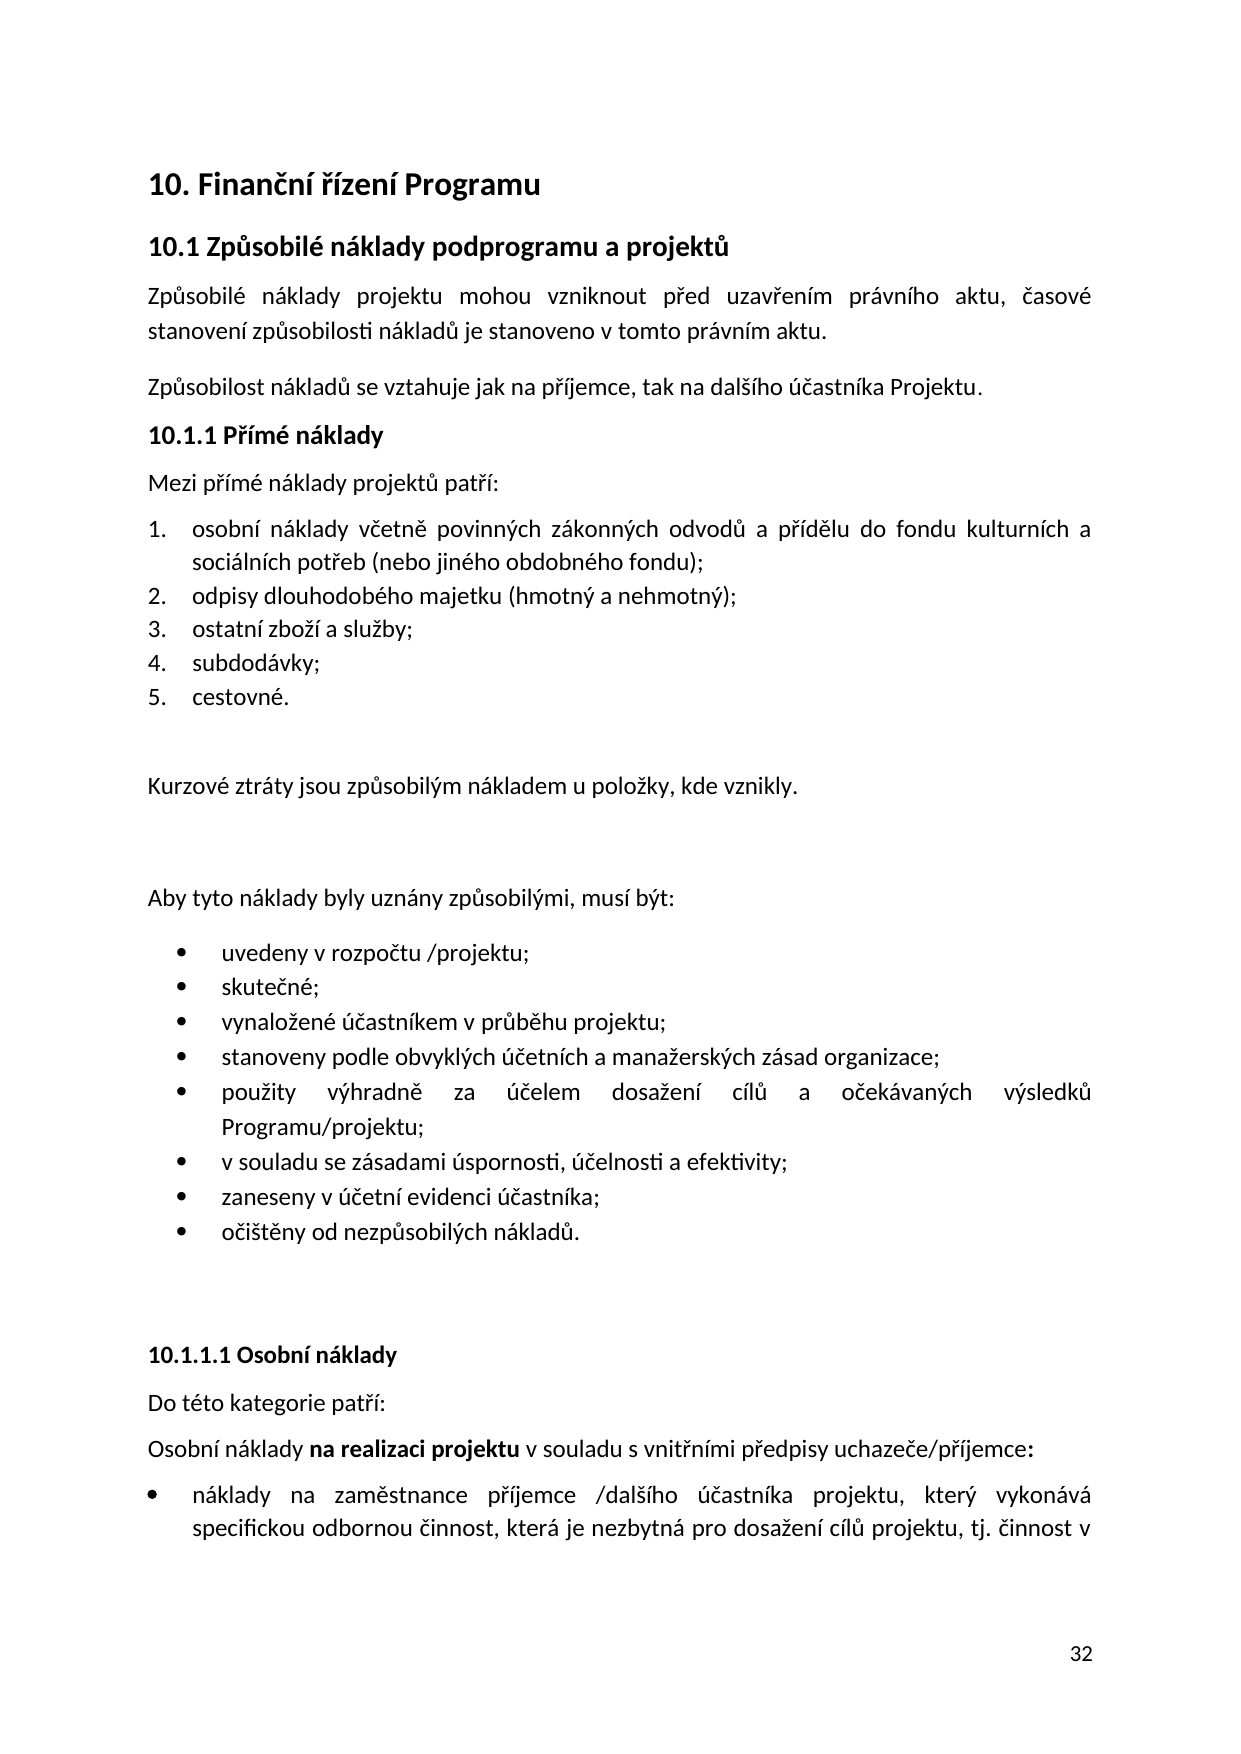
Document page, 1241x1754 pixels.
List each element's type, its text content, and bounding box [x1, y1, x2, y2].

list odpisy dlouhodobého majetku (hmotný a nehmotný); [148, 580, 1093, 611]
text Způsobilost nákladů se vztahuje jak na příjemce, tak na dalšího účastníka Projektu. [148, 371, 1093, 401]
subtitle 10.1.1 Přímé náklady [148, 418, 1093, 451]
list v souladu se zásadami úspornosti, účelnosti a efektivity; [177, 1146, 1093, 1177]
subtitle 10.1 Způsobilé náklady podprogramu a projektů [148, 228, 1093, 264]
list subdodávky; [148, 647, 1093, 678]
text Aby tyto náklady byly uznány způsobilými, musí být: [148, 882, 1093, 912]
text Způsobilé náklady projektu mohou vzniknout před uzavřením právního aktu, časové stanovení způsobilosti nákladů je stanoveno v tomto právním aktu. [148, 280, 1093, 345]
list zaneseny v účetní evidenci účastníka; [177, 1181, 1093, 1212]
list stanoveny podle obvyklých účetních a manažerských zásad organizace; [177, 1041, 1093, 1072]
list očištěny od nezpůsobilých nákladů. [177, 1216, 1093, 1247]
text Kurzové ztráty jsou způsobilým nákladem u položky, kde vznikly. [148, 770, 1093, 801]
text 10.1.1.1 Osobní náklady [148, 1339, 1093, 1370]
text Do této kategorie patří: [148, 1387, 1093, 1417]
list skutečné; [177, 971, 1093, 1002]
text Osobní náklady na realizaci projektu v souladu s vnitřními předpisy uchazeče/příjemce: [148, 1433, 1093, 1463]
list použity výhradně za účelem dosažení cílů a očekávaných výsledků Programu/projektu; [177, 1076, 1093, 1142]
list uvedeny v rozpočtu /projektu; [177, 938, 1093, 968]
list vynaložené účastníkem v průběhu projektu; [177, 1006, 1093, 1037]
text Mezi přímé náklady projektů patří: [148, 467, 1093, 497]
list cestovné. [148, 681, 1093, 711]
list ostatní zboží a služby; [148, 614, 1093, 644]
subtitle 10. Finanční řízení Programu [148, 162, 1093, 203]
list osobní náklady včetně povinných zákonných odvodů a přídělu do fondu kulturních a sociálních potřeb (nebo jiného obdobného fondu); [148, 513, 1093, 577]
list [148, 1479, 1093, 1543]
